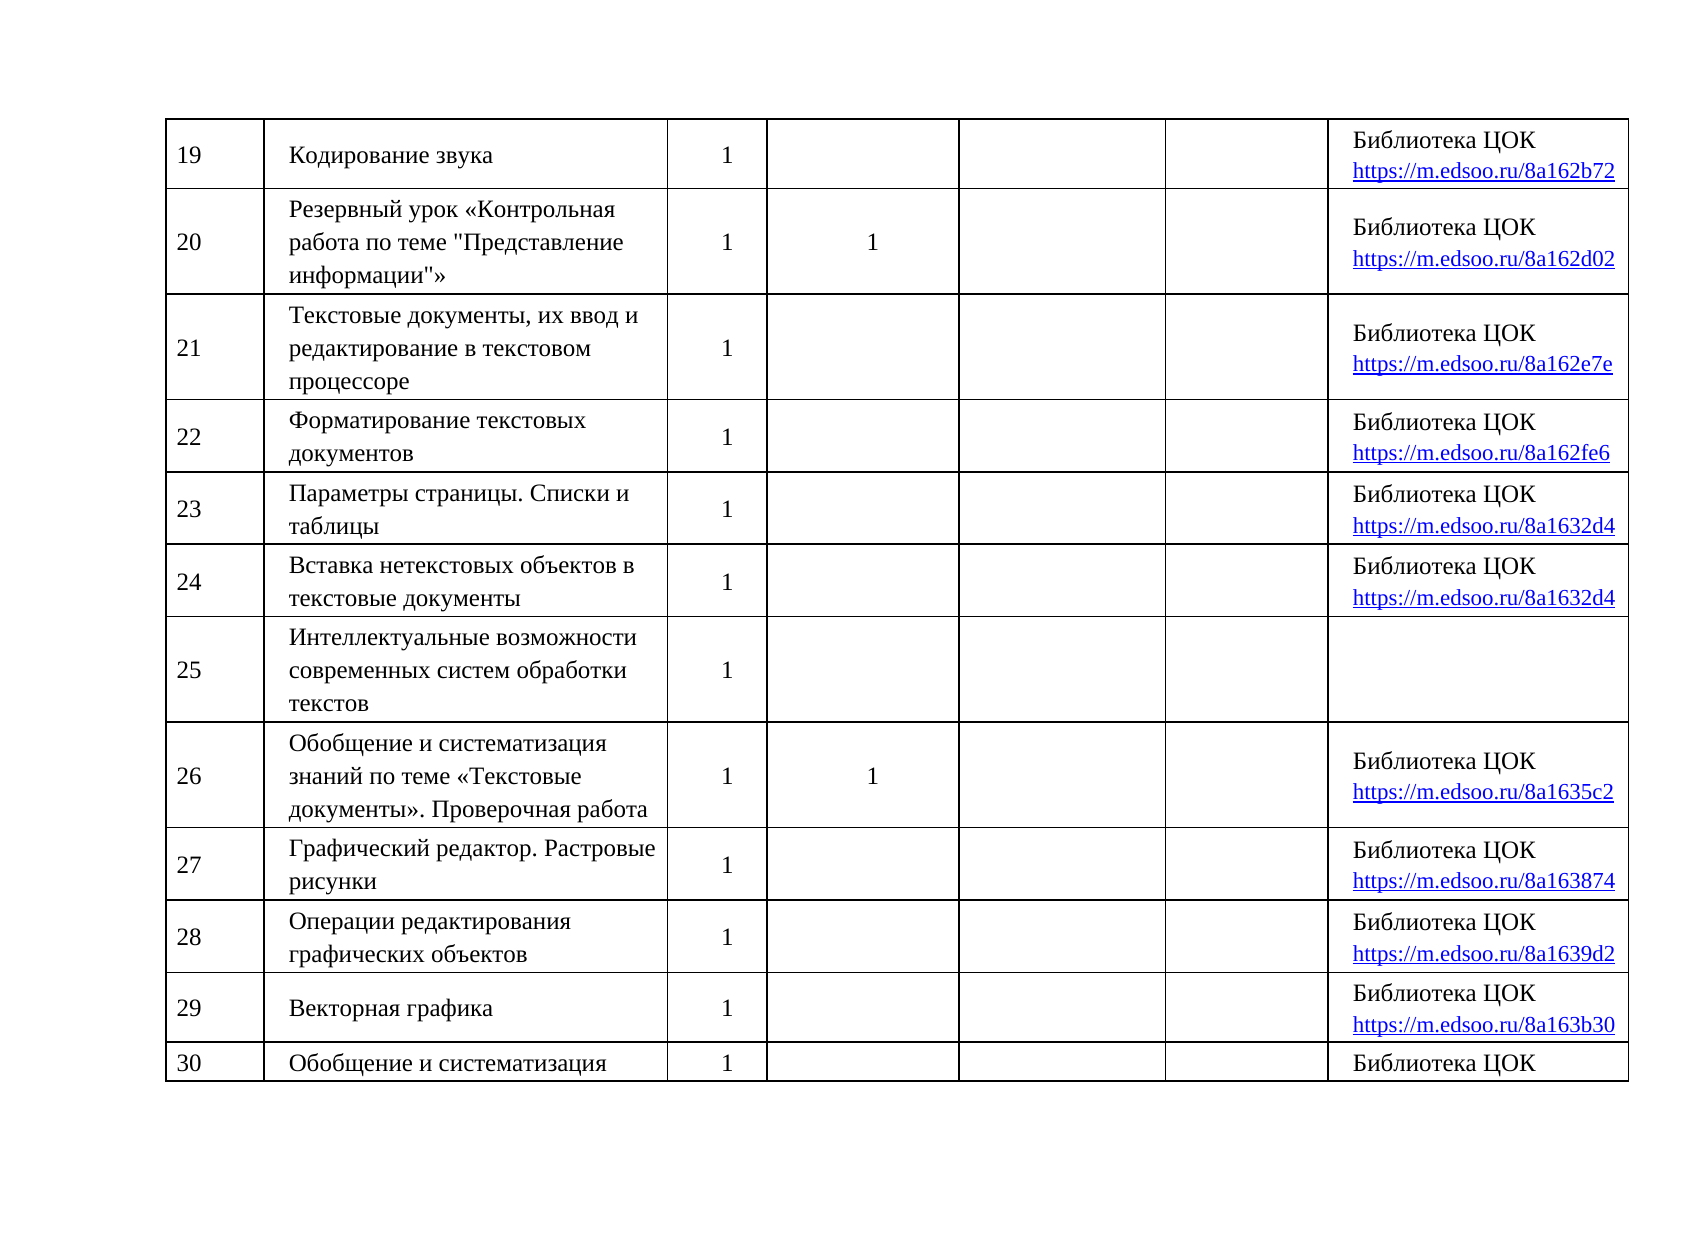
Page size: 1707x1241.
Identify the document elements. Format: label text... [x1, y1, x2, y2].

table_cell Библиотека ЦОК https://m.edsoo.ru/8a162b72 [1329, 120, 1628, 188]
table_cell Векторная графика [265, 973, 667, 1041]
table_cell [768, 473, 958, 543]
table_cell Форматирование текстовых документов [265, 400, 667, 471]
table_cell [960, 973, 1165, 1041]
table_cell 30 [167, 1043, 263, 1080]
table_cell Резервный урок «Контрольная работа по теме "Представление информации"» [265, 189, 667, 293]
table_cell Библиотека ЦОК https://m.edsoo.ru/8a1639d2 [1329, 901, 1628, 971]
table_cell [768, 828, 958, 899]
table_cell [1166, 400, 1327, 471]
table_cell [1166, 723, 1327, 827]
table_cell [768, 120, 958, 188]
table_cell [1166, 295, 1327, 398]
table_cell [960, 120, 1165, 188]
table_cell [1166, 617, 1327, 721]
table_cell [768, 295, 958, 398]
table_cell [1166, 473, 1327, 543]
table_cell Библиотека ЦОК https://m.edsoo.ru/8a162e7e [1329, 295, 1628, 398]
table_cell [768, 400, 958, 471]
table_cell [1166, 973, 1327, 1041]
table_cell Кодирование звука [265, 120, 667, 188]
table_cell 1 [768, 189, 958, 293]
table_cell 24 [167, 545, 263, 616]
table_cell Операции редактирования графических объектов [265, 901, 667, 971]
table_cell [960, 901, 1165, 971]
table_cell 29 [167, 973, 263, 1041]
table_cell 1 [668, 189, 766, 293]
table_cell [265, 1043, 667, 1080]
table_cell [768, 1043, 958, 1080]
table_cell 19 [167, 120, 263, 188]
table_cell 1 [668, 400, 766, 471]
table_cell 27 [167, 828, 263, 899]
table_cell Библиотека ЦОК https://m.edsoo.ru/8a163b30 [1329, 973, 1628, 1041]
table_cell Библиотека ЦОК https://m.edsoo.ru/8a1632d4 [1329, 473, 1628, 543]
table_cell 26 [167, 723, 263, 827]
table_cell [960, 295, 1165, 398]
table_cell [1166, 828, 1327, 899]
table_cell [1166, 901, 1327, 971]
table_cell [768, 617, 958, 721]
table_cell 1 [668, 901, 766, 971]
table_cell Графический редактор. Растровые рисунки [265, 828, 667, 899]
table_cell 1 [668, 973, 766, 1041]
table_cell 1 [668, 473, 766, 543]
table_cell 28 [167, 901, 263, 971]
table_cell 1 [668, 1043, 766, 1080]
table_cell [960, 189, 1165, 293]
table_cell Библиотека ЦОК https://m.edsoo.ru/8a162fe6 [1329, 400, 1628, 471]
table_cell 1 [668, 295, 766, 398]
table_cell [1166, 1043, 1327, 1080]
table_cell [768, 973, 958, 1041]
table_cell [960, 1043, 1165, 1080]
table_cell 1 [768, 723, 958, 827]
table_cell Библиотека ЦОК https://m.edsoo.ru/8a1635c2 [1329, 723, 1628, 827]
table_cell 21 [167, 295, 263, 398]
table_cell 1 [668, 617, 766, 721]
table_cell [1329, 1043, 1628, 1080]
table_cell Обобщение и систематизация знаний по теме «Текстовые документы». Проверочная работа [265, 723, 667, 827]
table_cell [960, 400, 1165, 471]
table_cell [1166, 545, 1327, 616]
table_cell 20 [167, 189, 263, 293]
table_cell Интеллектуальные возможности современных систем обработки текстов [265, 617, 667, 721]
table_cell Текстовые документы, их ввод и редактирование в текстовом процессоре [265, 295, 667, 398]
table_cell 22 [167, 400, 263, 471]
table_cell [960, 617, 1165, 721]
table_cell 1 [668, 828, 766, 899]
table_cell [1166, 189, 1327, 293]
table_cell 1 [668, 723, 766, 827]
table_cell 25 [167, 617, 263, 721]
table_cell Библиотека ЦОК https://m.edsoo.ru/8a162d02 [1329, 189, 1628, 293]
table_cell [960, 828, 1165, 899]
table_cell [960, 473, 1165, 543]
table_cell Библиотека ЦОК https://m.edsoo.ru/8a163874 [1329, 828, 1628, 899]
table_cell [960, 723, 1165, 827]
table_cell 1 [668, 120, 766, 188]
table_cell 23 [167, 473, 263, 543]
table_cell [768, 545, 958, 616]
table_cell 1 [668, 545, 766, 616]
table_cell Параметры страницы. Списки и таблицы [265, 473, 667, 543]
table_cell [960, 545, 1165, 616]
table_cell [1329, 617, 1628, 721]
table_cell [1166, 120, 1327, 188]
table_cell Библиотека ЦОК https://m.edsoo.ru/8a1632d4 [1329, 545, 1628, 616]
table_cell [768, 901, 958, 971]
table_cell Вставка нетекстовых объектов в текстовые документы [265, 545, 667, 616]
